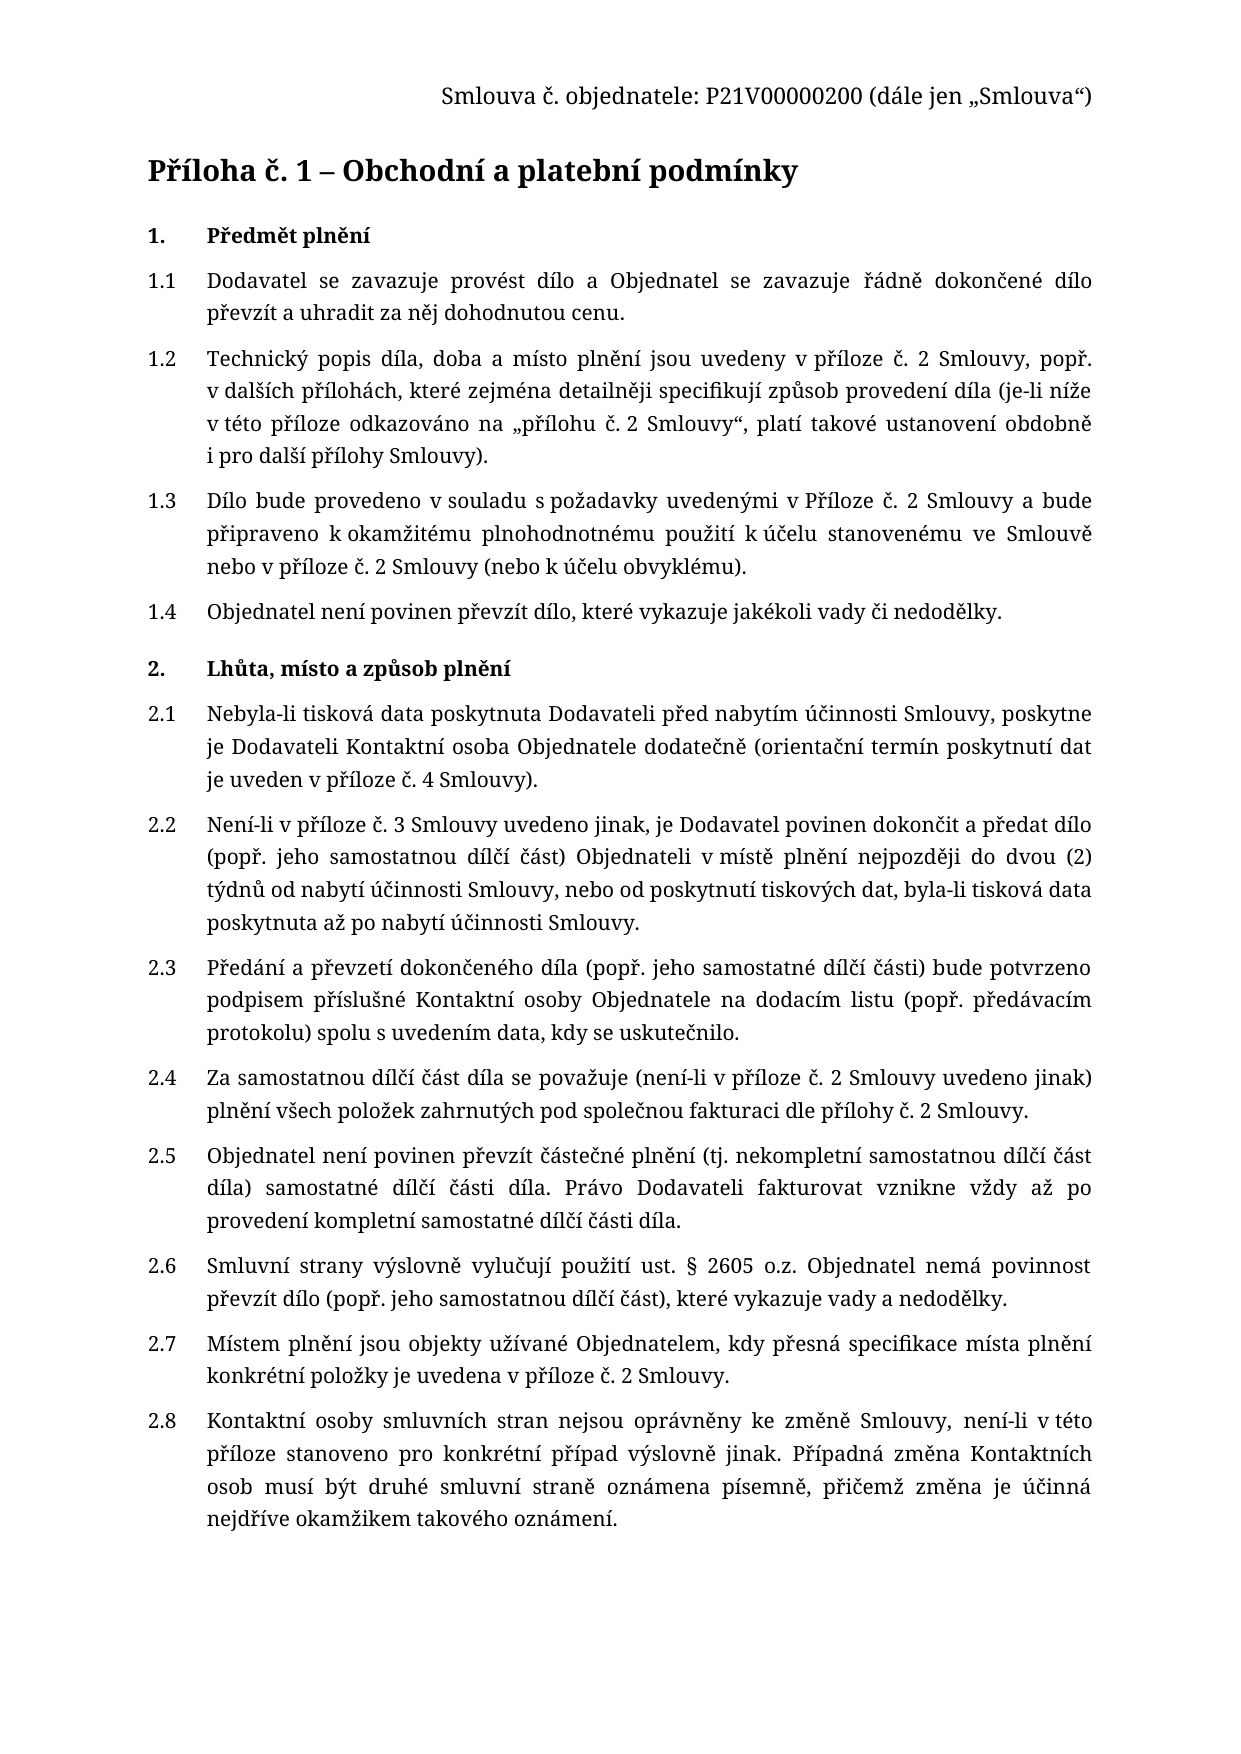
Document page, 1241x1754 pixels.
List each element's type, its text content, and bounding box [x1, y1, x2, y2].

list Není-li v příloze č. 3 Smlouvy uvedeno jinak, je Dodavatel povinen dokončit a předat dílo (popř. jeho samostatnou dílčí část) Objednateli v místě plnění nejpozději do dvou (2) týdnů od nabytí účinnosti Smlouvy, nebo od poskytnutí tiskových dat, byla-li tisková data poskytnuta až po nabytí účinnosti Smlouvy. [148, 810, 1093, 936]
list Dílo bude provedeno v souladu s požadavky uvedenými v Příloze č. 2 Smlouvy a bude připraveno k okamžitému plnohodnotnému použití k účelu stanovenému ve Smlouvě nebo v příloze č. 2 Smlouvy (nebo k účelu obvyklému). [148, 487, 1093, 580]
text Příloha č. 1 – Obchodní a platební podmínky [148, 150, 1093, 190]
list Předmět plnění [148, 221, 1093, 249]
list Objednatel není povinen převzít dílo, které vykazuje jakékoli vady či nedodělky. [148, 597, 1093, 625]
list Technický popis díla, doba a místo plnění jsou uvedeny v příloze č. 2 Smlouvy, popř. v dalších přílohách, které zejména detailněji specifikují způsob provedení díla (je-li níže v této příloze odkazováno na „přílohu č. 2 Smlouvy“, platí takové ustanovení obdobně i pro další přílohy Smlouvy). [148, 344, 1093, 470]
list Předání a převzetí dokončeného díla (popř. jeho samostatné dílčí části) bude potvrzeno podpisem příslušné Kontaktní osoby Objednatele na dodacím listu (popř. předávacím protokolu) spolu s uvedením data, kdy se uskutečnilo. [148, 953, 1093, 1046]
list Za samostatnou dílčí část díla se považuje (není-li v příloze č. 2 Smlouvy uvedeno jinak) plnění všech položek zahrnutých pod společnou fakturaci dle přílohy č. 2 Smlouvy. [148, 1063, 1093, 1124]
list Místem plnění jsou objekty užívané Objednatelem, kdy přesná specifikace místa plnění konkrétní položky je uvedena v příloze č. 2 Smlouvy. [148, 1329, 1093, 1390]
list Smluvní strany výslovně vylučují použití ust. § 2605 o.z. Objednatel nemá povinnost převzít dílo (popř. jeho samostatnou dílčí část), které vykazuje vady a nedodělky. [148, 1251, 1093, 1312]
list Lhůta, místo a způsob plnění [148, 654, 1093, 683]
list Dodavatel se zavazuje provést dílo a Objednatel se zavazuje řádně dokončené dílo převzít a uhradit za něj dohodnutou cenu. [148, 266, 1093, 327]
list Objednatel není povinen převzít částečné plnění (tj. nekompletní samostatnou dílčí část díla) samostatné dílčí části díla. Právo Dodavateli fakturovat vznikne vždy až po provedení kompletní samostatné dílčí části díla. [148, 1141, 1093, 1234]
list Nebyla-li tisková data poskytnuta Dodavateli před nabytím účinnosti Smlouvy, poskytne je Dodavateli Kontaktní osoba Objednatele dodatečně (orientační termín poskytnutí dat je uveden v příloze č. 4 Smlouvy). [148, 699, 1093, 793]
list Kontaktní osoby smluvních stran nejsou oprávněny ke změně Smlouvy, není-li v této příloze stanoveno pro konkrétní případ výslovně jinak. Případná změna Kontaktních osob musí být druhé smluvní straně oznámena písemně, přičemž změna je účinná nejdříve okamžikem takového oznámení. [148, 1407, 1093, 1533]
